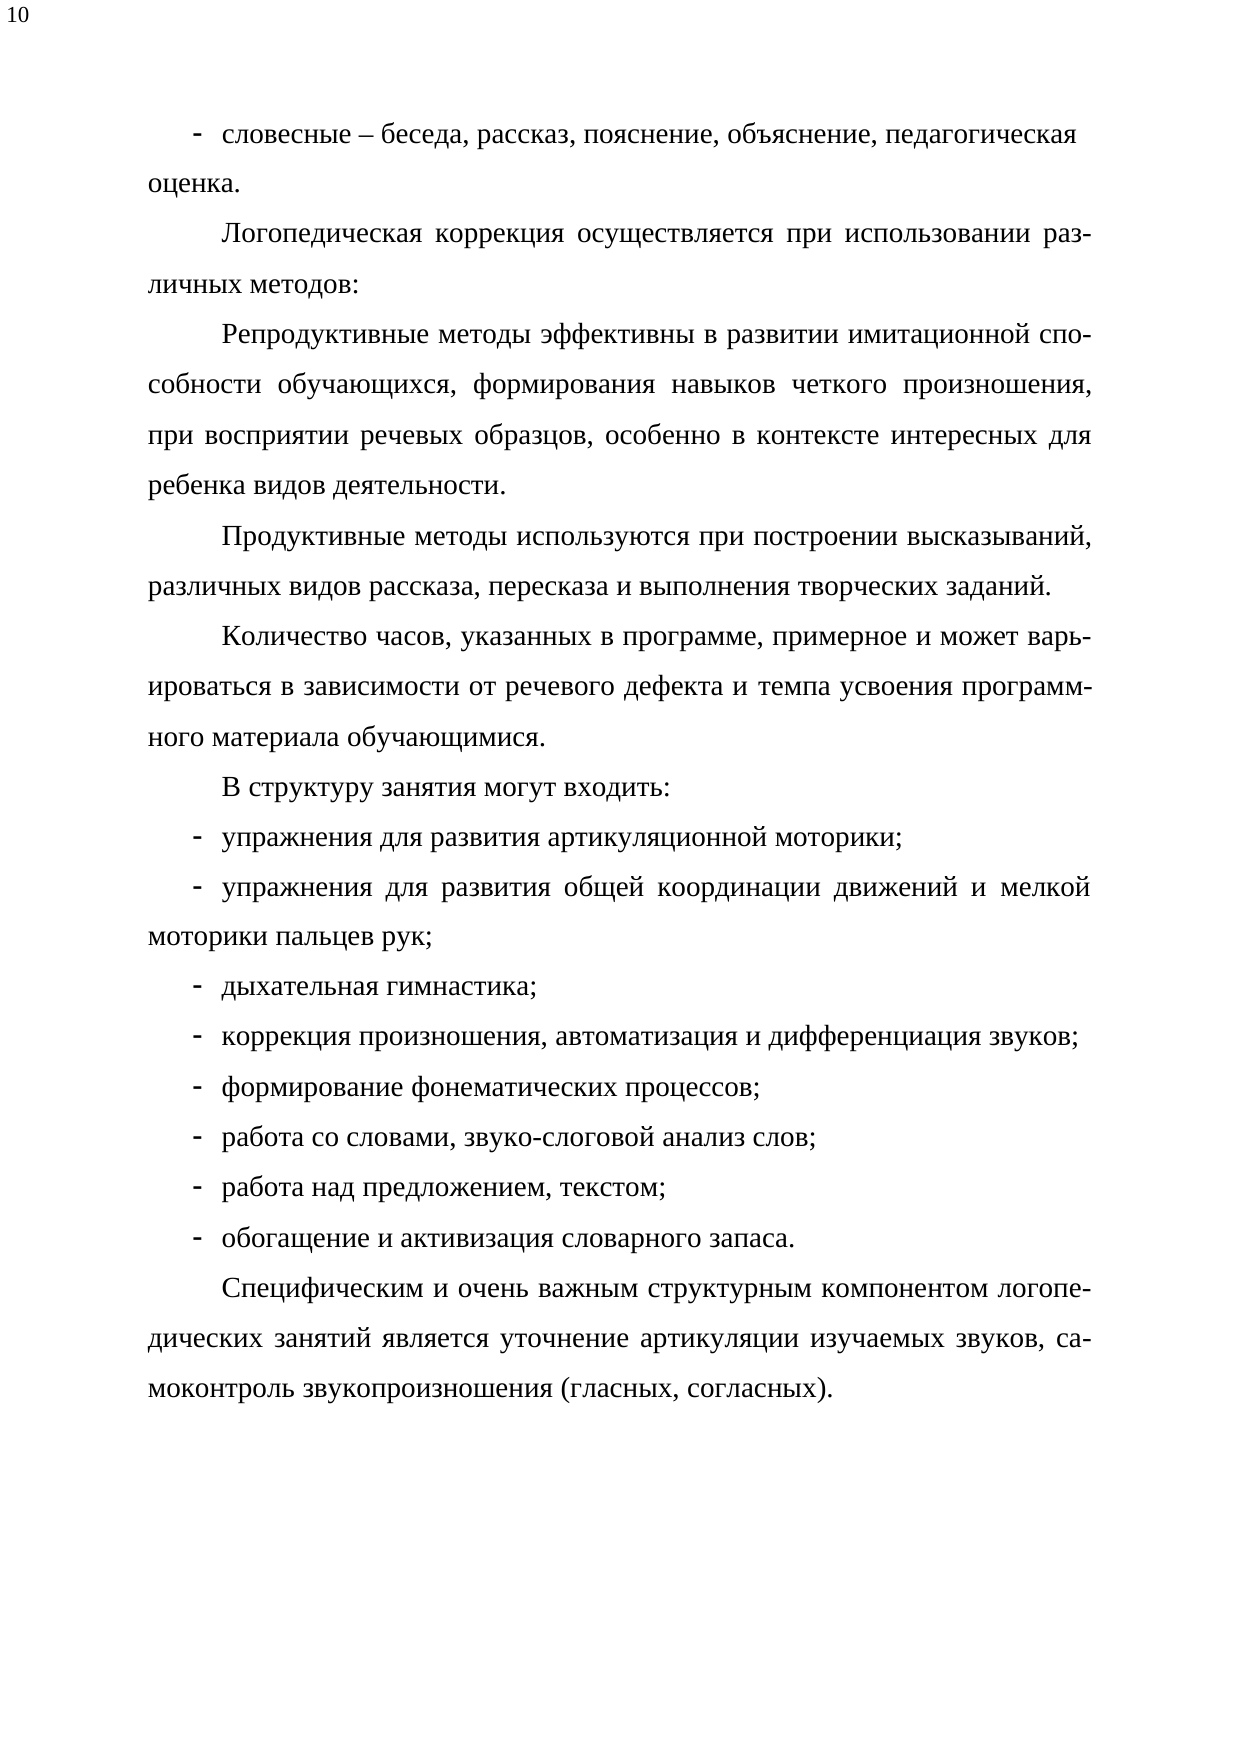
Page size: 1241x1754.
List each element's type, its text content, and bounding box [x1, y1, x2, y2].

text Специфическим и очень важным структурным компонентом логопе- дических занятий является уточнение артикуляции изучаемых звуков, са- моконтроль звукопроизношения (гласных, согласных). [148, 1270, 1092, 1404]
list формирование фонематических процессов; [192, 1069, 1117, 1102]
text Продуктивные методы используются при построении высказываний, различных видов рассказа, пересказа и выполнения творческих заданий. [148, 518, 1092, 601]
list работа со словами, звуко-слоговой анализ слов; [192, 1119, 1117, 1153]
list работа над предложением, текстом; [192, 1169, 1117, 1203]
text Количество часов, указанных в программе, примерное и может варь- ироваться в зависимости от речевого дефекта и темпа усвоения программ- ного материала обучающимися. [148, 618, 1093, 752]
list коррекция произношения, автоматизация и дифференциация звуков; [192, 1018, 1117, 1052]
list упражнения для развития общей координации движений и мелкой моторики пальцев рук; [148, 869, 1093, 952]
list словесные – беседа, рассказ, пояснение, объяснение, педагогическая оценка. [148, 116, 1077, 199]
text Репродуктивные методы эффективны в развитии имитационной спо- собности обучающихся, формирования навыков четкого произношения, при восприятии речевых образцов, особенно в контексте интересных для ребенка видов деятельности. [148, 316, 1093, 501]
list дыхательная гимнастика; [192, 968, 1117, 1002]
list упражнения для развития артикуляционной моторики; [192, 819, 1117, 853]
list обогащение и активизация словарного запаса. [192, 1220, 1117, 1253]
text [148, 215, 1092, 299]
text В структуру занятия могут входить: [221, 769, 1117, 803]
